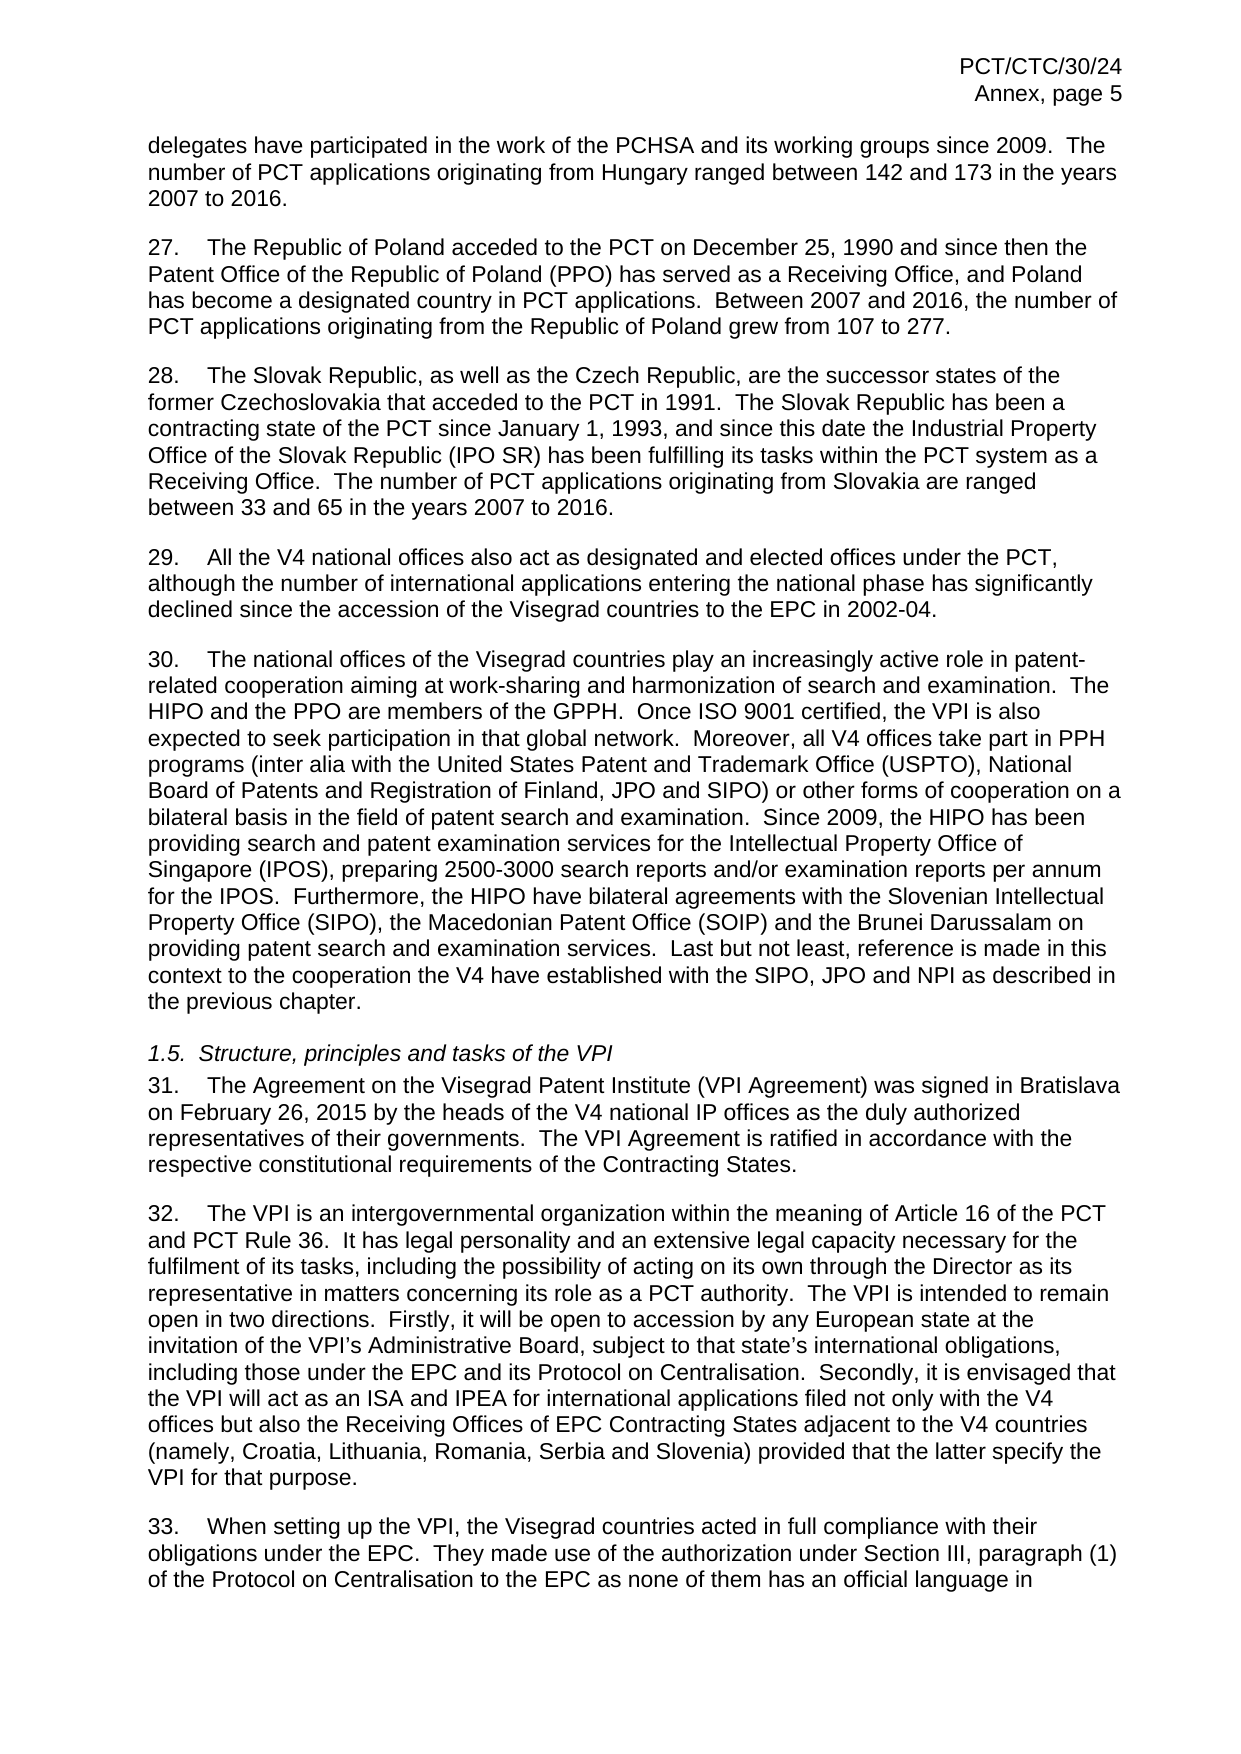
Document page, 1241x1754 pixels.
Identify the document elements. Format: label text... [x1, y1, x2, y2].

text The Slovak Republic, as well as the Czech Republic, are the successor states of the former Czechoslovakia that acceded to the PCT in 1991. The Slovak Republic has been a contracting state of the PCT since January 1, 1993, and since this date the Industrial Property Office of the Slovak Republic (IPO SR) has been fulfilling its tasks within the PCT system as a Receiving Office. The number of PCT applications originating from Slovakia are ranged between 33 and 65 in the years 2007 to 2016. [148, 362, 1122, 521]
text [148, 1513, 1122, 1592]
list delegates have participated in the work of the PCHSA and its working groups since 2009. The number of PCT applications originating from Hungary ranged between 142 and 173 in the years 2007 to 2016. [148, 132, 1122, 211]
text The Agreement on the Visegrad Patent Institute (VPI Agreement) was signed in Bratislava on February 26, 2015 by the heads of the V4 national IP offices as the duly authorized representatives of their governments. The VPI Agreement is ratified in accordance with the respective constitutional requirements of the Contracting States. [148, 1072, 1122, 1177]
text The VPI is an intergovernmental organization within the meaning of Article 16 of the PCT and PCT Rule 36. It has legal personality and an extensive legal capacity necessary for the fulfilment of its tasks, including the possibility of acting on its own through the Director as its representative in matters concerning its role as a PCT authority. The VPI is intended to remain open in two directions. Firstly, it will be open to accession by any European state at the invitation of the VPI’s Administrative Board, subject to that state’s international obligations, including those under the EPC and its Protocol on Centralisation. Secondly, it is envisaged that the VPI will act as an ISA and IPEA for international applications filed not only with the V4 offices but also the Receiving Offices of EPC Contracting States adjacent to the V4 countries (namely, Croatia, Lithuania, Romania, Serbia and Slovenia) provided that the latter specify the VPI for that purpose. [148, 1200, 1122, 1490]
subtitle 1.5. Structure, principles and tasks of the VPI [148, 1039, 1122, 1066]
text The Republic of Poland acceded to the PCT on December 25, 1990 and since then the Patent Office of the Republic of Poland (PPO) has served as a Receiving Office, and Poland has become a designated country in PCT applications. Between 2007 and 2016, the number of PCT applications originating from the Republic of Poland grew from 107 to 277. [148, 234, 1122, 339]
text All the V4 national offices also act as designated and elected offices under the PCT, although the number of international applications entering the national phase has significantly declined since the accession of the Visegrad countries to the EPC in 2002-04. [148, 543, 1122, 623]
text The national offices of the Visegrad countries play an increasingly active role in patent-related cooperation aiming at work-sharing and harmonization of search and examination. The HIPO and the PPO are members of the GPPH. Once ISO 9001 certified, the VPI is also expected to seek participation in that global network. Moreover, all V4 offices take part in PPH programs (inter alia with the United States Patent and Trademark Office (USPTO), National Board of Patents and Registration of Finland, JPO and SIPO) or other forms of cooperation on a bilateral basis in the field of patent search and examination. Since 2009, the HIPO has been providing search and patent examination services for the Intellectual Property Office of Singapore (IPOS), preparing 2500-3000 search reports and/or examination reports per annum for the IPOS. Furthermore, the HIPO have bilateral agreements with the Slovenian Intellectual Property Office (SIPO), the Macedonian Patent Office (SOIP) and the Brunei Darussalam on providing patent search and examination services. Last but not least, reference is made in this context to the cooperation the V4 have established with the SIPO, JPO and NPI as described in the previous chapter. [148, 646, 1122, 1014]
